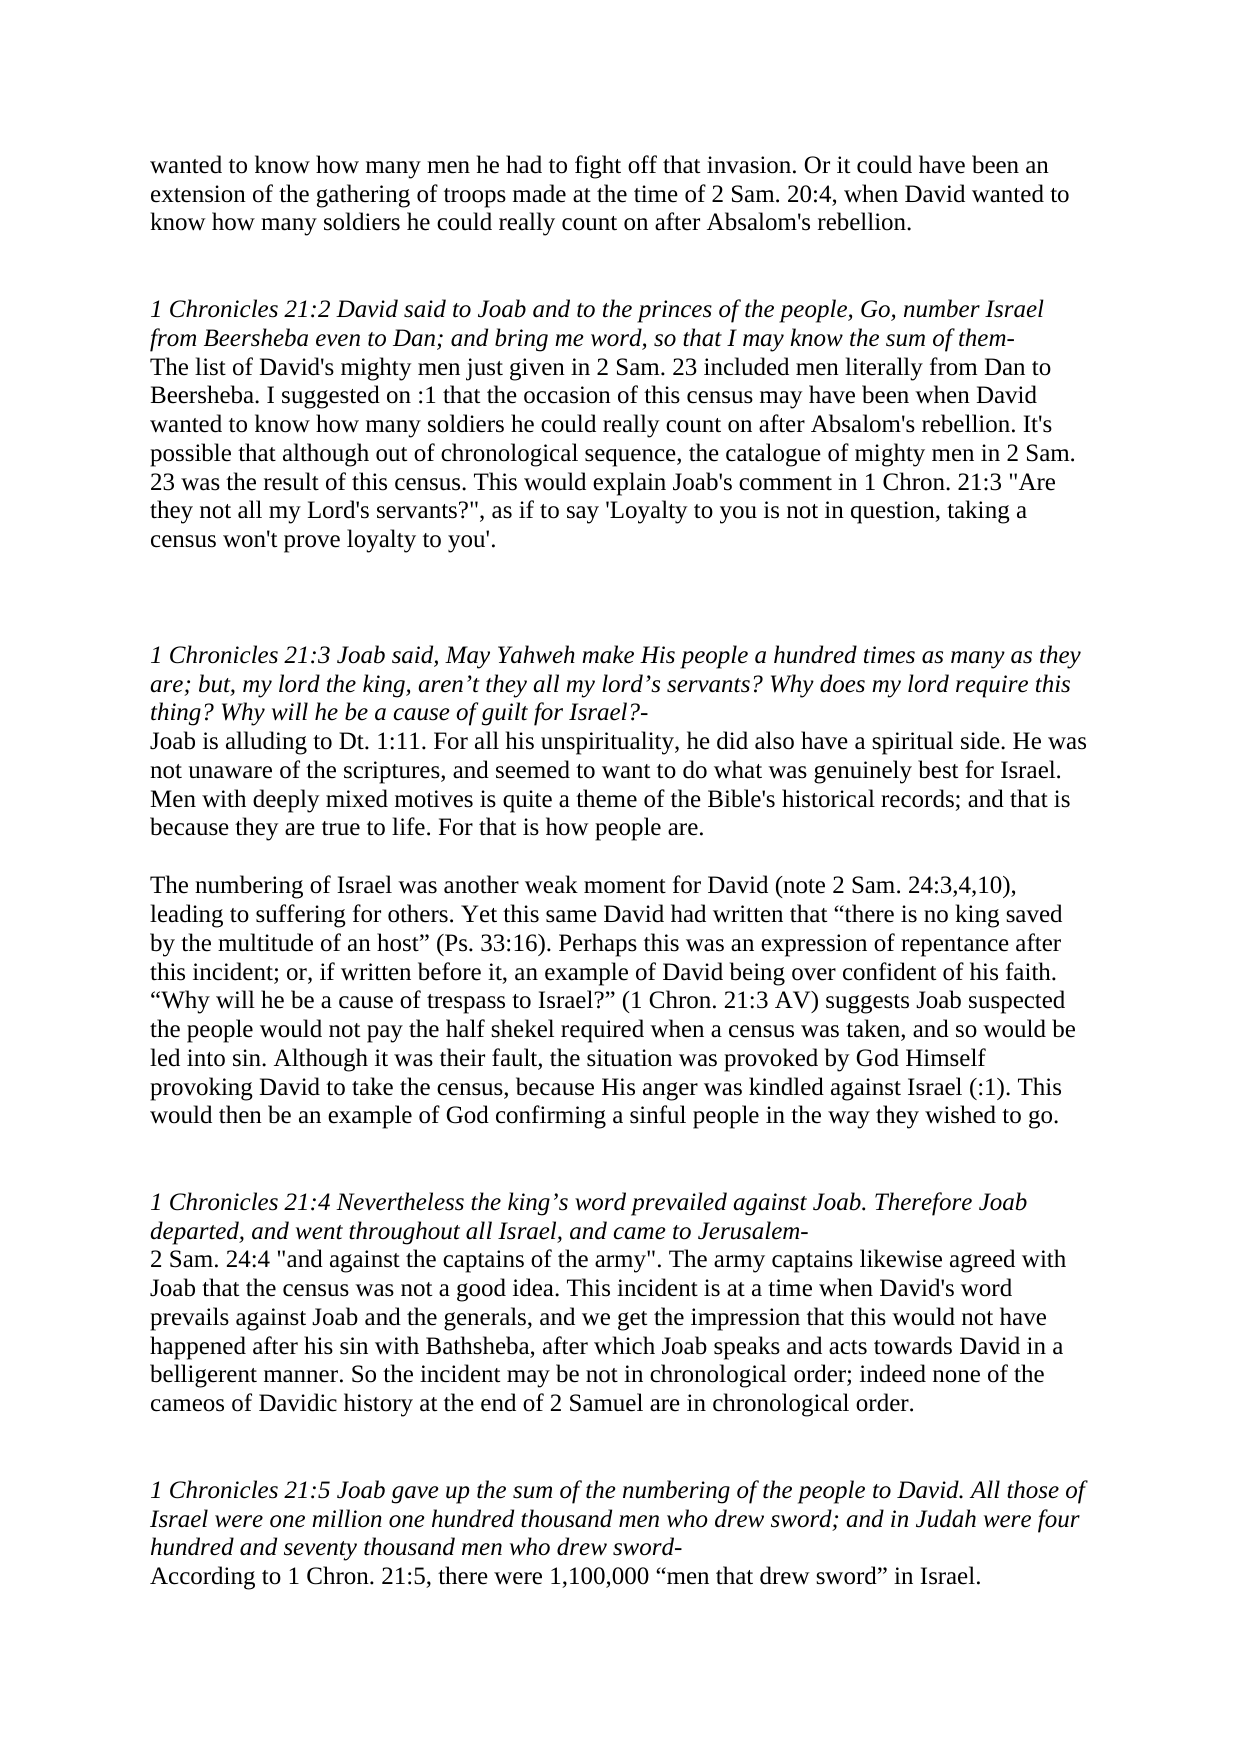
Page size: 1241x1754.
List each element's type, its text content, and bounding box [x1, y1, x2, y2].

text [150, 1446, 1090, 1590]
text The numbering of Israel was another weak moment for David (note 2 Sam. 24:3,4,10), leading to suffering for others. Yet this same David had written that “there is no king saved by the multitude of an host” (Ps. 33:16). Perhaps this was an expression of repentance after this incident; or, if written before it, an example of David being over confident of his faith. “Why will he be a cause of trespass to Israel?” (1 Chron. 21:3 AV) suggests Joab suspected the people would not pay the half shekel required when a census was taken, and so would be led into sin. Although it was their fault, the situation was provoked by God Himself provoking David to take the census, because His anger was kindled against Israel (:1). This would then be an example of God confirming a sinful people in the way they wished to go. [150, 870, 1090, 1129]
text 1 Chronicles 21:2 David said to Joab and to the princes of the people, Go, number Israel from Beersheba even to Dan; and bring me word, so that I may know the sum of them- The list of David's mighty men just given in 2 Sam. 23 included men literally from Dan to Beersheba. I suggested on :1 that the occasion of this census may have been when David wanted to know how many soldiers he could really count on after Absalom's rebellion. It's possible that although out of chronological sequence, the catalogue of mighty men in 2 Sam. 23 was the result of this census. This would explain Joab's comment in 1 Chron. 21:3 "Are they not all my Lord's servants?", as if to say 'Loyalty to you is not in question, taking a census won't prove loyalty to you'. [150, 265, 1090, 553]
text 1 Chronicles 21:4 Nevertheless the king’s word prevailed against Joab. Therefore Joab departed, and went throughout all Israel, and came to Jerusalem- 2 Sam. 24:4 "and against the captains of the army". The army captains likewise agreed with Joab that the census was not a good idea. This incident is at a time when David's word prevails against Joab and the generals, and we get the impression that this would not have happened after his sin with Bathsheba, after which Joab speaks and acts towards David in a belligerent manner. So the incident may be not in chronological order; indeed none of the cameos of Davidic history at the end of 2 Samuel are in chronological order. [150, 1158, 1090, 1417]
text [150, 150, 1090, 236]
text 1 Chronicles 21:3 Joab said, May Yahweh make His people a hundred times as many as they are; but, my lord the king, aren’t they all my lord’s servants? Why does my lord require this thing? Why will he be a cause of guilt for Israel?- Joab is alluding to Dt. 1:11. For all his unspirituality, he did also have a spiritual side. He was not unaware of the scriptures, and seemed to want to do what was genuinely best for Israel. Men with deeply mixed motives is quite a theme of the Bible's historical records; and that is because they are true to life. For that is how people are. [150, 640, 1090, 841]
